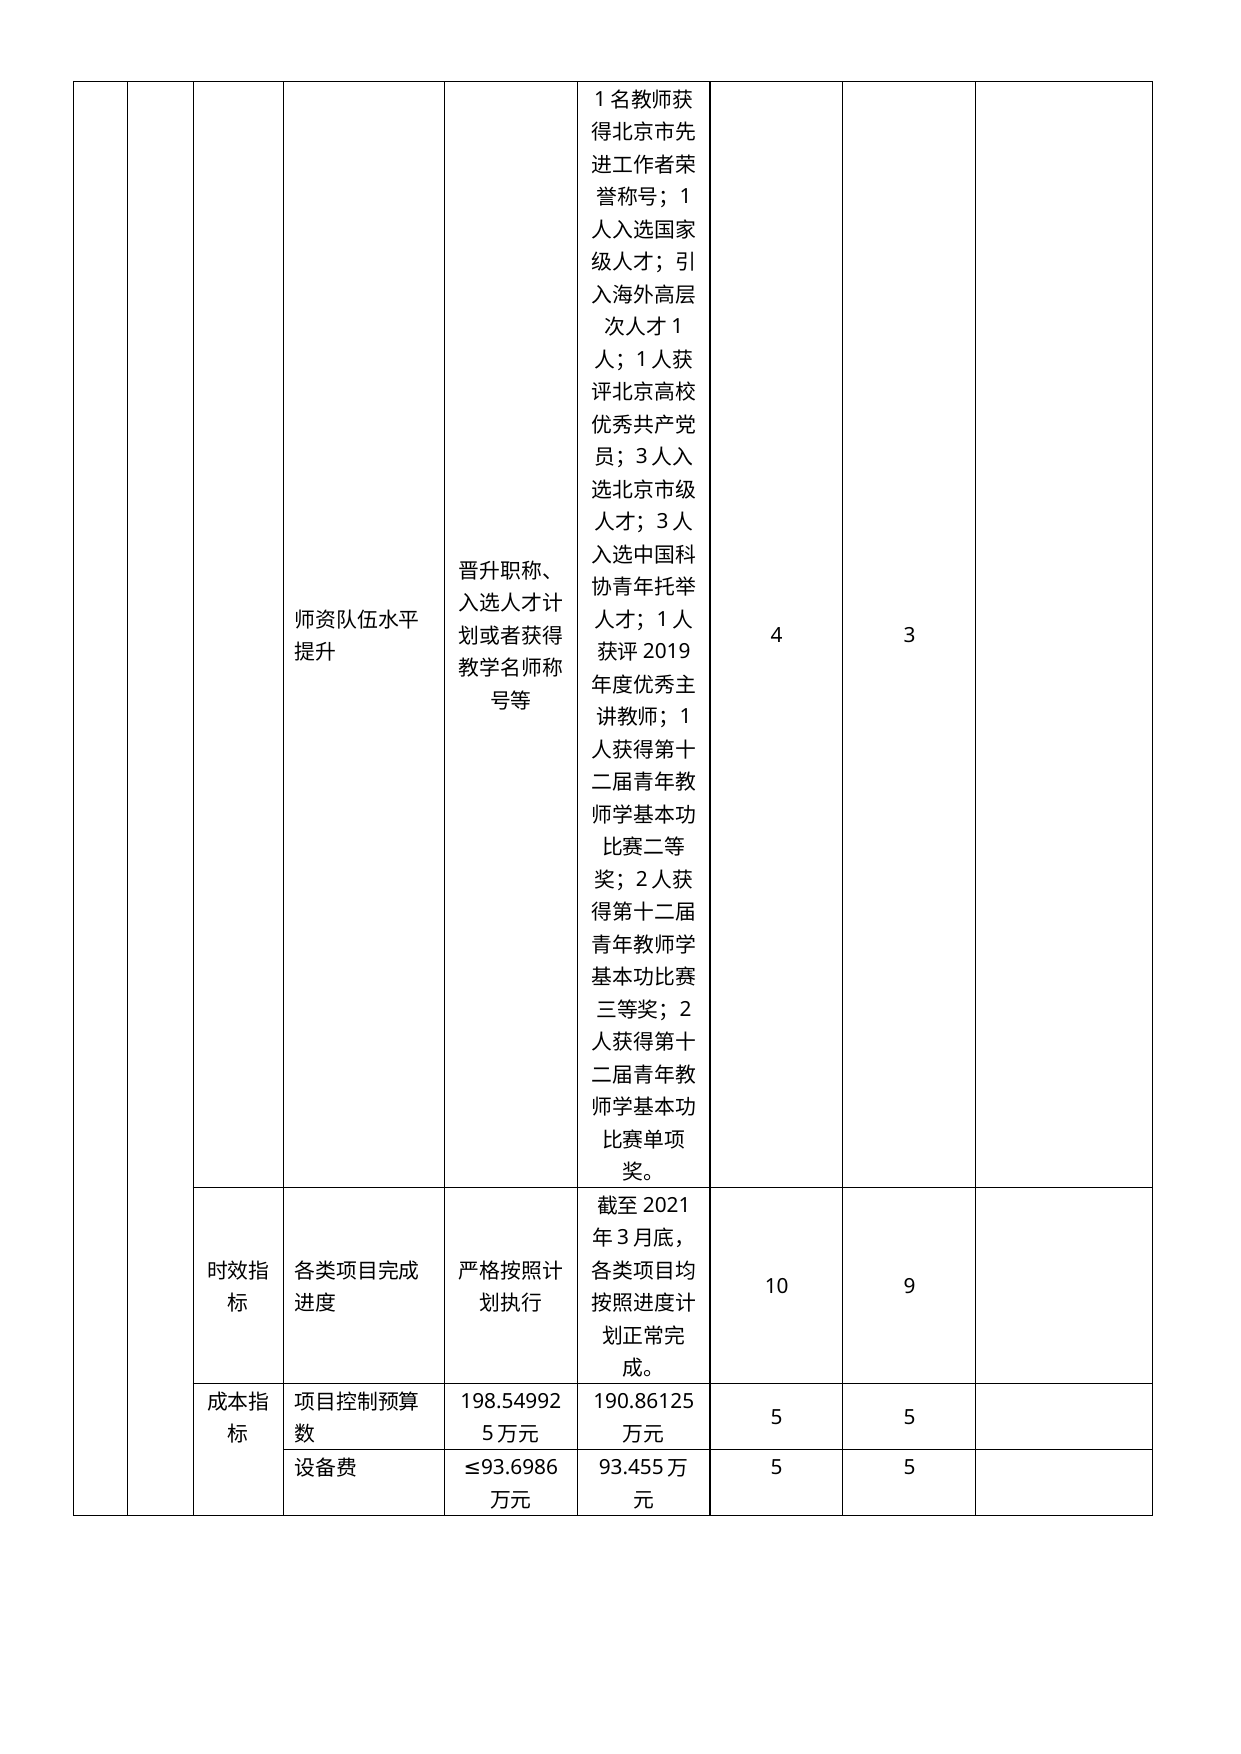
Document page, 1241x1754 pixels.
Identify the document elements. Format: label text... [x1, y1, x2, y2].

table_cell 5 [711, 1384, 842, 1449]
table_cell 时效指标 [194, 1188, 283, 1383]
table_cell 1名教师获得北京市先进工作者荣誉称号；1人入选国家级人才；引入海外高层次人才1人；1人获评北京高校优秀共产党员；3人入选北京市级人才；3人入选中国科协青年托举人才；1人获评2019年度优秀主讲教师；1人获得第十二届青年教师学基本功比赛二等奖；2人获得第十二届青年教师学基本功比赛三等奖；2人获得第十二届青年教师学基本功比赛单项奖。 [578, 82, 709, 1187]
table_cell 各类项目完成进度 [284, 1188, 444, 1383]
table_cell 10 [711, 1188, 842, 1383]
table_cell ≤93.6986万元 [445, 1450, 577, 1515]
table_cell 4 [711, 82, 842, 1187]
table_cell [976, 1450, 1152, 1515]
table_cell 师资队伍水平提升 [284, 82, 444, 1187]
table_cell 严格按照计划执行 [445, 1188, 577, 1383]
table_cell 9 [843, 1188, 975, 1383]
table_cell 项目控制预算数 [284, 1384, 444, 1449]
table_cell 5 [843, 1450, 975, 1515]
table_cell 93.455万元 [578, 1450, 709, 1515]
table_cell 198.549925万元 [445, 1384, 577, 1449]
table_cell 晋升职称、入选人才计划或者获得教学名师称号等 [445, 82, 577, 1187]
table_cell 5 [711, 1450, 842, 1515]
table_cell [976, 1384, 1152, 1449]
table_cell 成本指标 [194, 1384, 283, 1515]
table_cell [976, 1188, 1152, 1383]
table_cell 190.86125万元 [578, 1384, 709, 1449]
table_cell 设备费 [284, 1450, 444, 1515]
table_cell 3 [843, 82, 975, 1187]
table_cell 5 [843, 1384, 975, 1449]
table_cell 截至2021年3月底，各类项目均按照进度计划正常完成。 [578, 1188, 709, 1383]
table_cell [976, 82, 1152, 1187]
